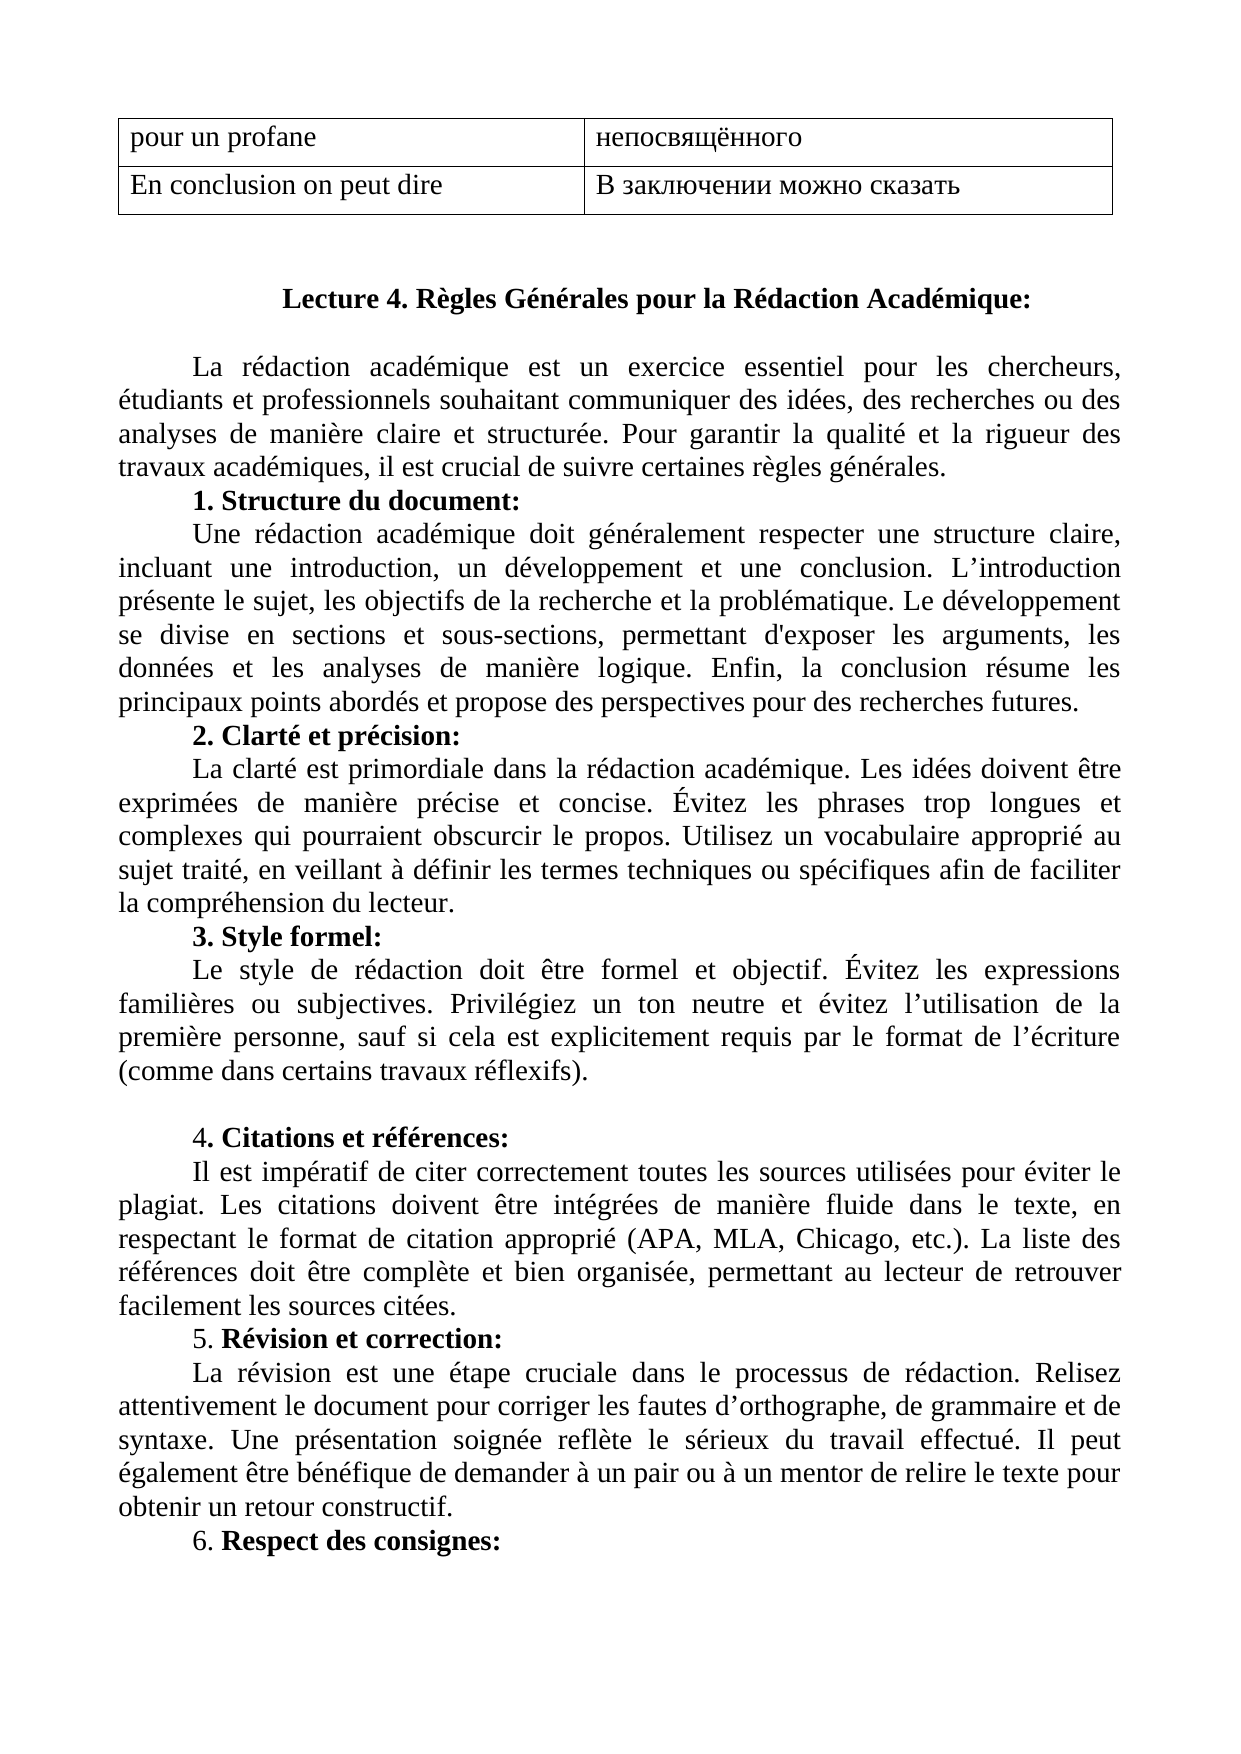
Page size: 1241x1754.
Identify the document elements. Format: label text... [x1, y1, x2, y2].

text Une rédaction académique doit généralement respecter une structure claire, incluant une introduction, un développement et une conclusion. L’introduction présente le sujet, les objectifs de la recherche et la problématique. Le développement se divise en sections et sous-sections, permettant d'exposer les arguments, les données et les analyses de manière logique. Enfin, la conclusion résume les principaux points abordés et propose des perspectives pour des recherches futures. [118, 516, 1122, 718]
text La révision est une étape cruciale dans le processus de rédaction. Relisez attentivement le document pour corriger les fautes d’orthographe, de grammaire et de syntaxe. Une présentation soignée reflète le sérieux du travail effectué. Il peut également être bénéfique de demander à un pair ou à un mentor de relire le texte pour obtenir un retour constructif. [118, 1355, 1122, 1523]
text Il est impératif de citer correctement toutes les sources utilisées pour éviter le plagiat. Les citations doivent être intégrées de manière fluide dans le texte, en respectant le format de citation approprié (APA, MLA, Chicago, etc.). La liste des références doit être complète et bien organisée, permettant au lecteur de retrouver facilement les sources citées. [118, 1154, 1122, 1321]
text 6. Respect des consignes: [118, 1523, 1122, 1556]
text 3. Style formel: [118, 919, 1122, 952]
text 5. Révision et correction: [118, 1321, 1122, 1355]
text La rédaction académique est un exercice essentiel pour les chercheurs, étudiants et professionnels souhaitant communiquer des idées, des recherches ou des analyses de manière claire et structurée. Pour garantir la qualité et la rigueur des travaux académiques, il est crucial de suivre certaines règles générales. [118, 349, 1122, 483]
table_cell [585, 119, 1112, 166]
text 4. Citations et références: [118, 1120, 1122, 1154]
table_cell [119, 119, 584, 166]
text 1. Structure du document: [118, 483, 1122, 516]
table_cell En conclusion on peut dire [119, 167, 584, 213]
text Lecture 4. Règles Générales pour la Rédaction Académique: [118, 282, 1122, 315]
text 2. Clarté et précision: [118, 718, 1122, 751]
text Le style de rédaction doit être formel et objectif. Évitez les expressions familières ou subjectives. Privilégiez un ton neutre et évitez l’utilisation de la première personne, sauf si cela est explicitement requis par le format de l’écriture (comme dans certains travaux réflexifs). [118, 952, 1122, 1087]
text La clarté est primordiale dans la rédaction académique. Les idées doivent être exprimées de manière précise et concise. Évitez les phrases trop longues et complexes qui pourraient obscurcir le propos. Utilisez un vocabulaire approprié au sujet traité, en veillant à définir les termes techniques ou spécifiques afin de faciliter la compréhension du lecteur. [118, 751, 1122, 919]
table_cell В заключении можно сказать [585, 167, 1112, 213]
